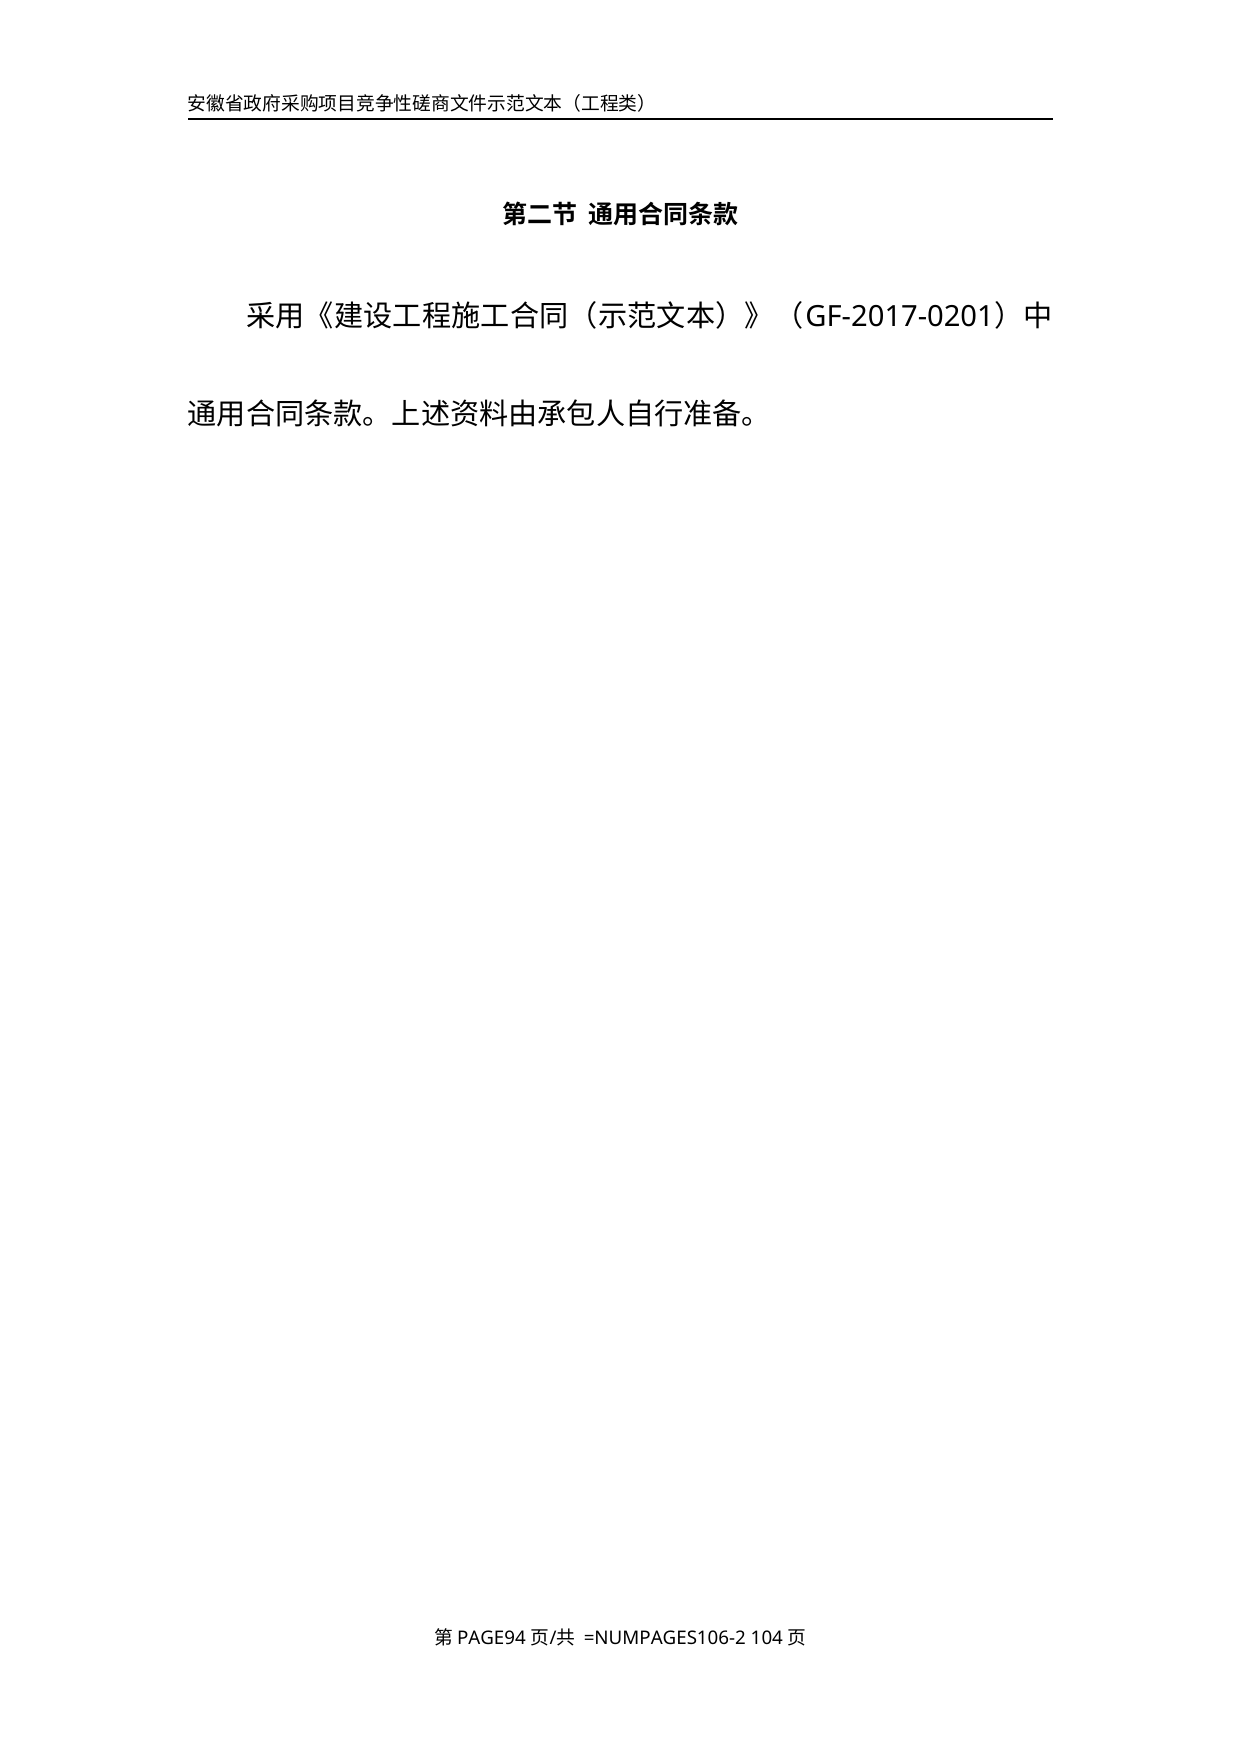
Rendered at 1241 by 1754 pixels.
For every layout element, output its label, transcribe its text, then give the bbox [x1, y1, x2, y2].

text 采用《建设工程施工合同（示范文本）》（GF-2017-0201）中通用合同条款。上述资料由承包人自行准备。 [187, 281, 1053, 444]
text 第二节 通用合同条款 [187, 194, 1053, 231]
